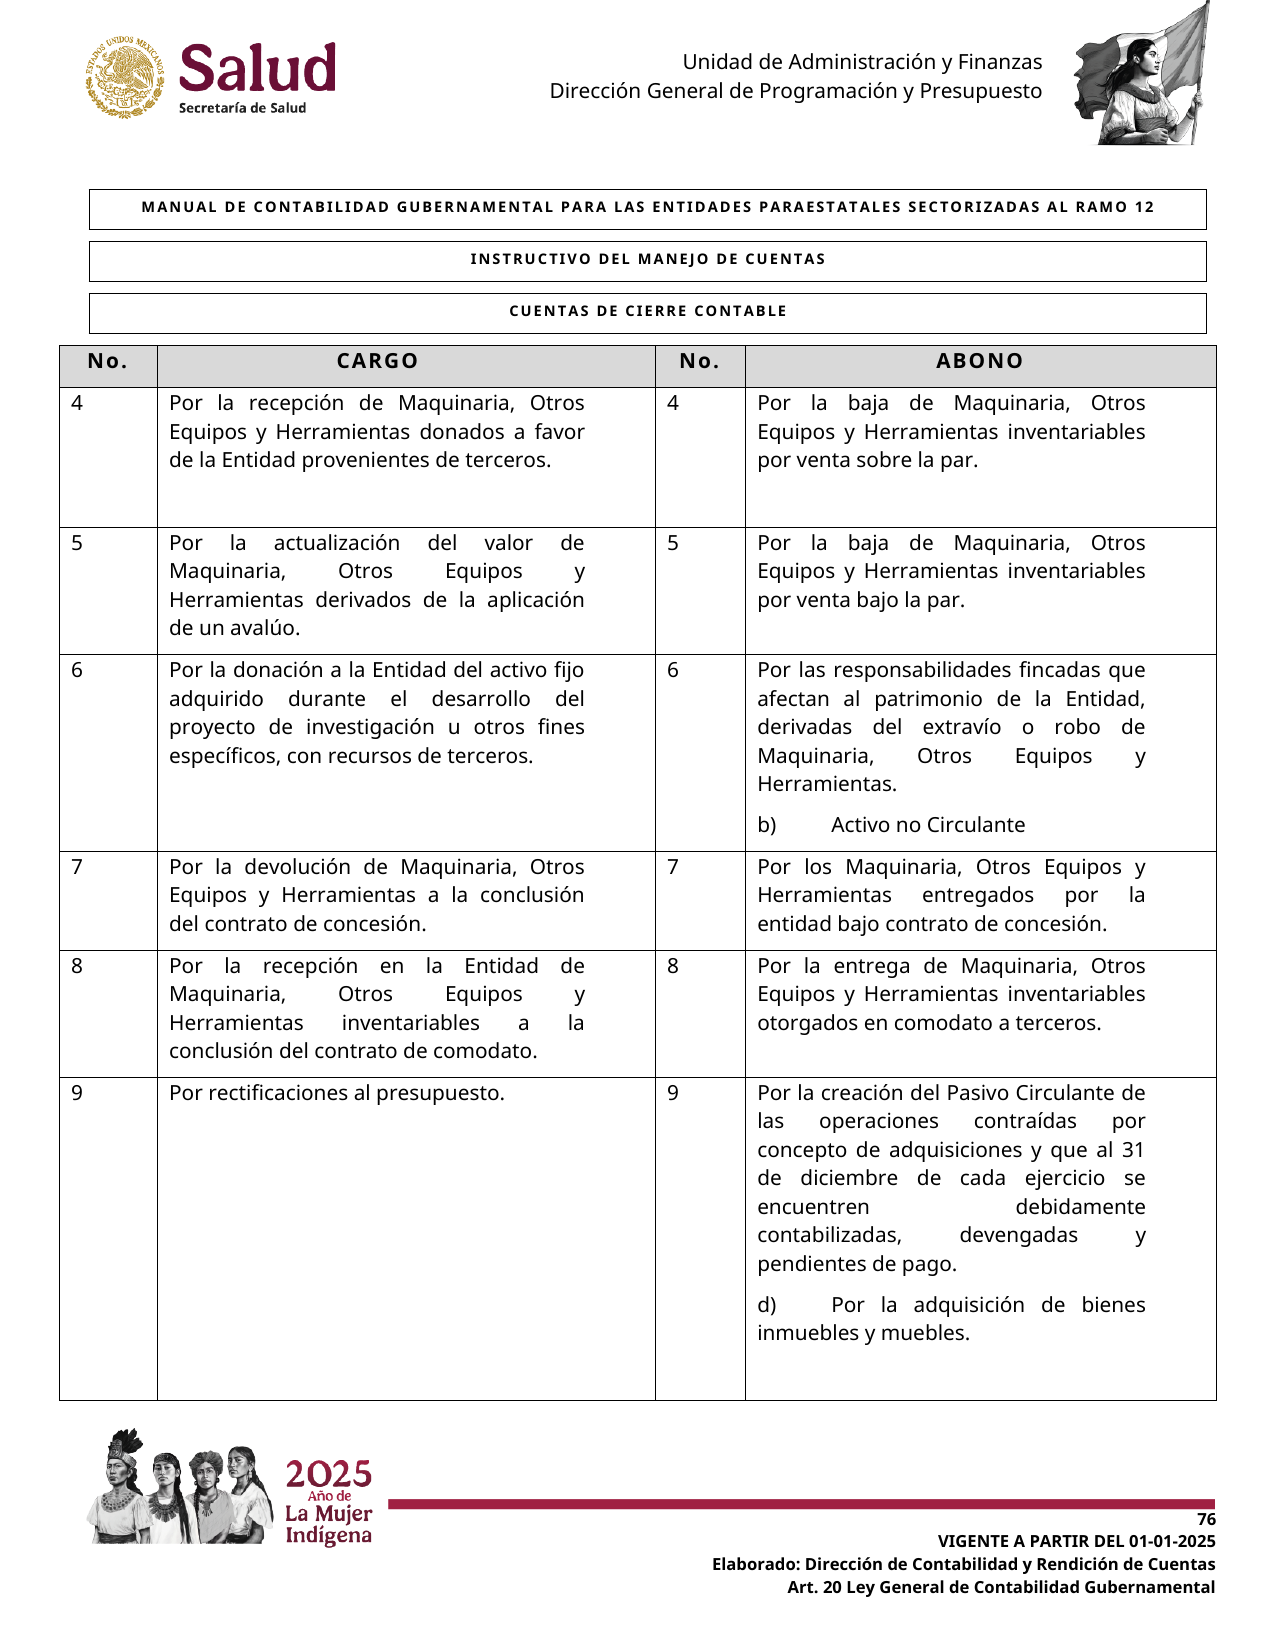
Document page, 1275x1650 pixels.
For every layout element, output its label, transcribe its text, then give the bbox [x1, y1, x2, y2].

table_header CARGO [158, 346, 655, 387]
table_cell 8 [656, 951, 745, 1077]
table_cell 9 [656, 1078, 745, 1400]
table_cell 8 [60, 951, 157, 1077]
table_cell 9 [60, 1078, 157, 1400]
table_header No. [60, 346, 157, 387]
table_cell 7 [656, 852, 745, 950]
table_cell Por la donación a la Entidad del activo fijo adquirido durante el desarrollo del proyecto de investigación u otros fines específicos, con recursos de terceros. [158, 655, 655, 851]
table_cell Por la baja de Maquinaria, Otros Equipos y Herramientas inventariables por venta sobre la par. [746, 388, 1216, 527]
table_cell Por la baja de Maquinaria, Otros Equipos y Herramientas inventariables por venta bajo la par. [746, 528, 1216, 654]
picture [9, 0, 1275, 1648]
table_cell 6 [656, 655, 745, 851]
table_cell 4 [656, 388, 745, 527]
table_cell 5 [60, 528, 157, 654]
table_cell 5 [656, 528, 745, 654]
table_cell Por la recepción en la Entidad de Maquinaria, Otros Equipos y Herramientas inventariables a la conclusión del contrato de comodato. [158, 951, 655, 1077]
table_cell 4 [60, 388, 157, 527]
table_cell Por las responsabilidades fincadas que afectan al patrimonio de la Entidad, derivadas del extravío o robo de Maquinaria, Otros Equipos y Herramientas. b) Activo no Circulante [746, 655, 1216, 851]
table_cell Por la devolución de Maquinaria, Otros Equipos y Herramientas a la conclusión del contrato de concesión. [158, 852, 655, 950]
table_cell Por la creación del Pasivo Circulante de las operaciones contraídas por concepto de adquisiciones y que al 31 de diciembre de cada ejercicio se encuentren debidamente contabilizadas, devengadas y pendientes de pago. d) Por la adquisición de bienes inmuebles y muebles. [746, 1078, 1216, 1400]
table_cell Por la actualización del valor de Maquinaria, Otros Equipos y Herramientas derivados de la aplicación de un avalúo. [158, 528, 655, 654]
table_cell 6 [60, 655, 157, 851]
table_cell 7 [60, 852, 157, 950]
table_cell Por los Maquinaria, Otros Equipos y Herramientas entregados por la entidad bajo contrato de concesión. [746, 852, 1216, 950]
table_cell Por la entrega de Maquinaria, Otros Equipos y Herramientas inventariables otorgados en comodato a terceros. [746, 951, 1216, 1077]
table_header No. [656, 346, 745, 387]
table_cell Por la recepción de Maquinaria, Otros Equipos y Herramientas donados a favor de la Entidad provenientes de terceros. [158, 388, 655, 527]
table_cell Por rectificaciones al presupuesto. [158, 1078, 655, 1400]
table_header ABONO [746, 346, 1216, 387]
